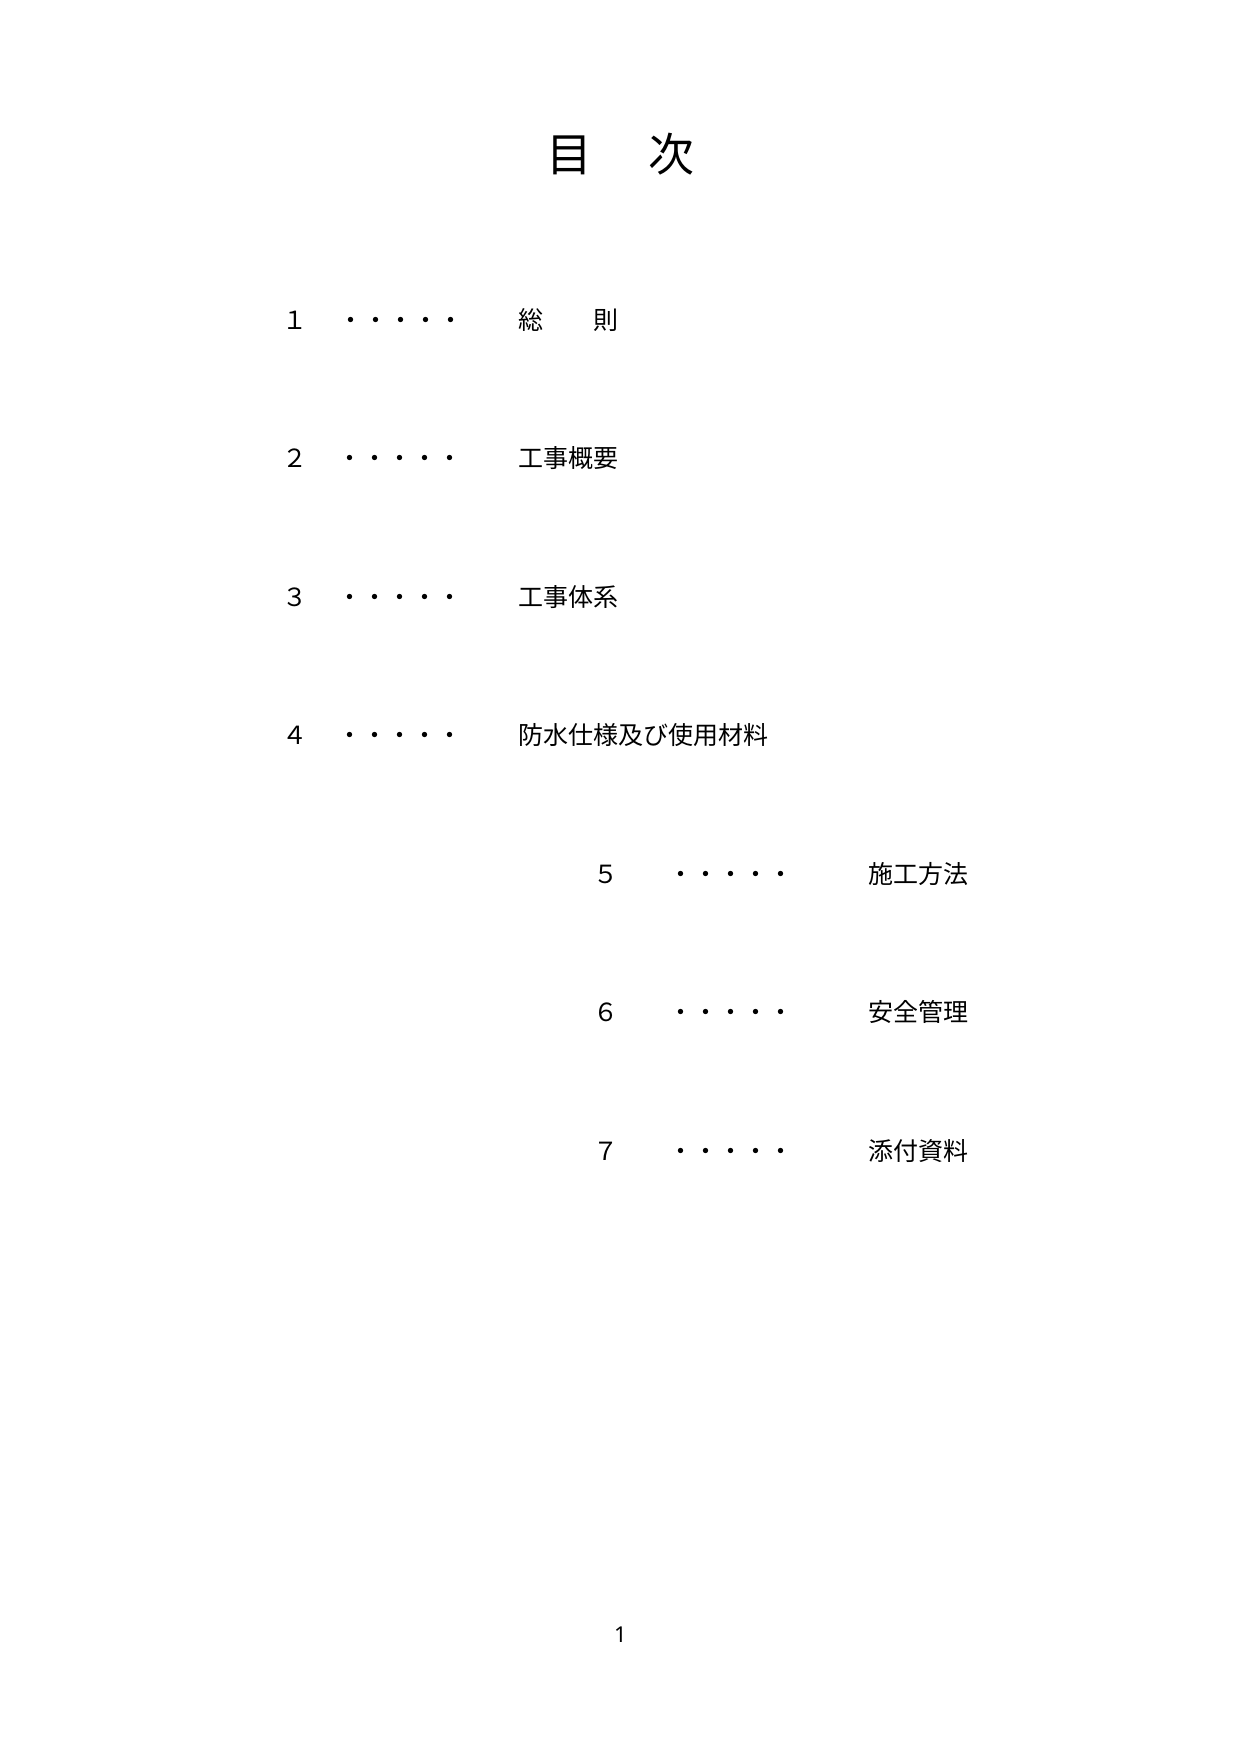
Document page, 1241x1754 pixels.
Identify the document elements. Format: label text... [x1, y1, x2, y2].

text ７ ・・・・・ 添付資料 [118, 1131, 1122, 1167]
text ６ ・・・・・ 安全管理 [118, 992, 1122, 1029]
text ３ ・・・・・ 工事体系 [118, 577, 1122, 613]
text 目 次 [118, 118, 1122, 184]
text １ ・・・・・ 総 則 [118, 300, 1122, 337]
text ５ ・・・・・ 施工方法 [118, 854, 1122, 890]
text ２ ・・・・・ 工事概要 [118, 439, 1122, 475]
text ４ ・・・・・ 防水仕様及び使用材料 [118, 716, 1122, 752]
